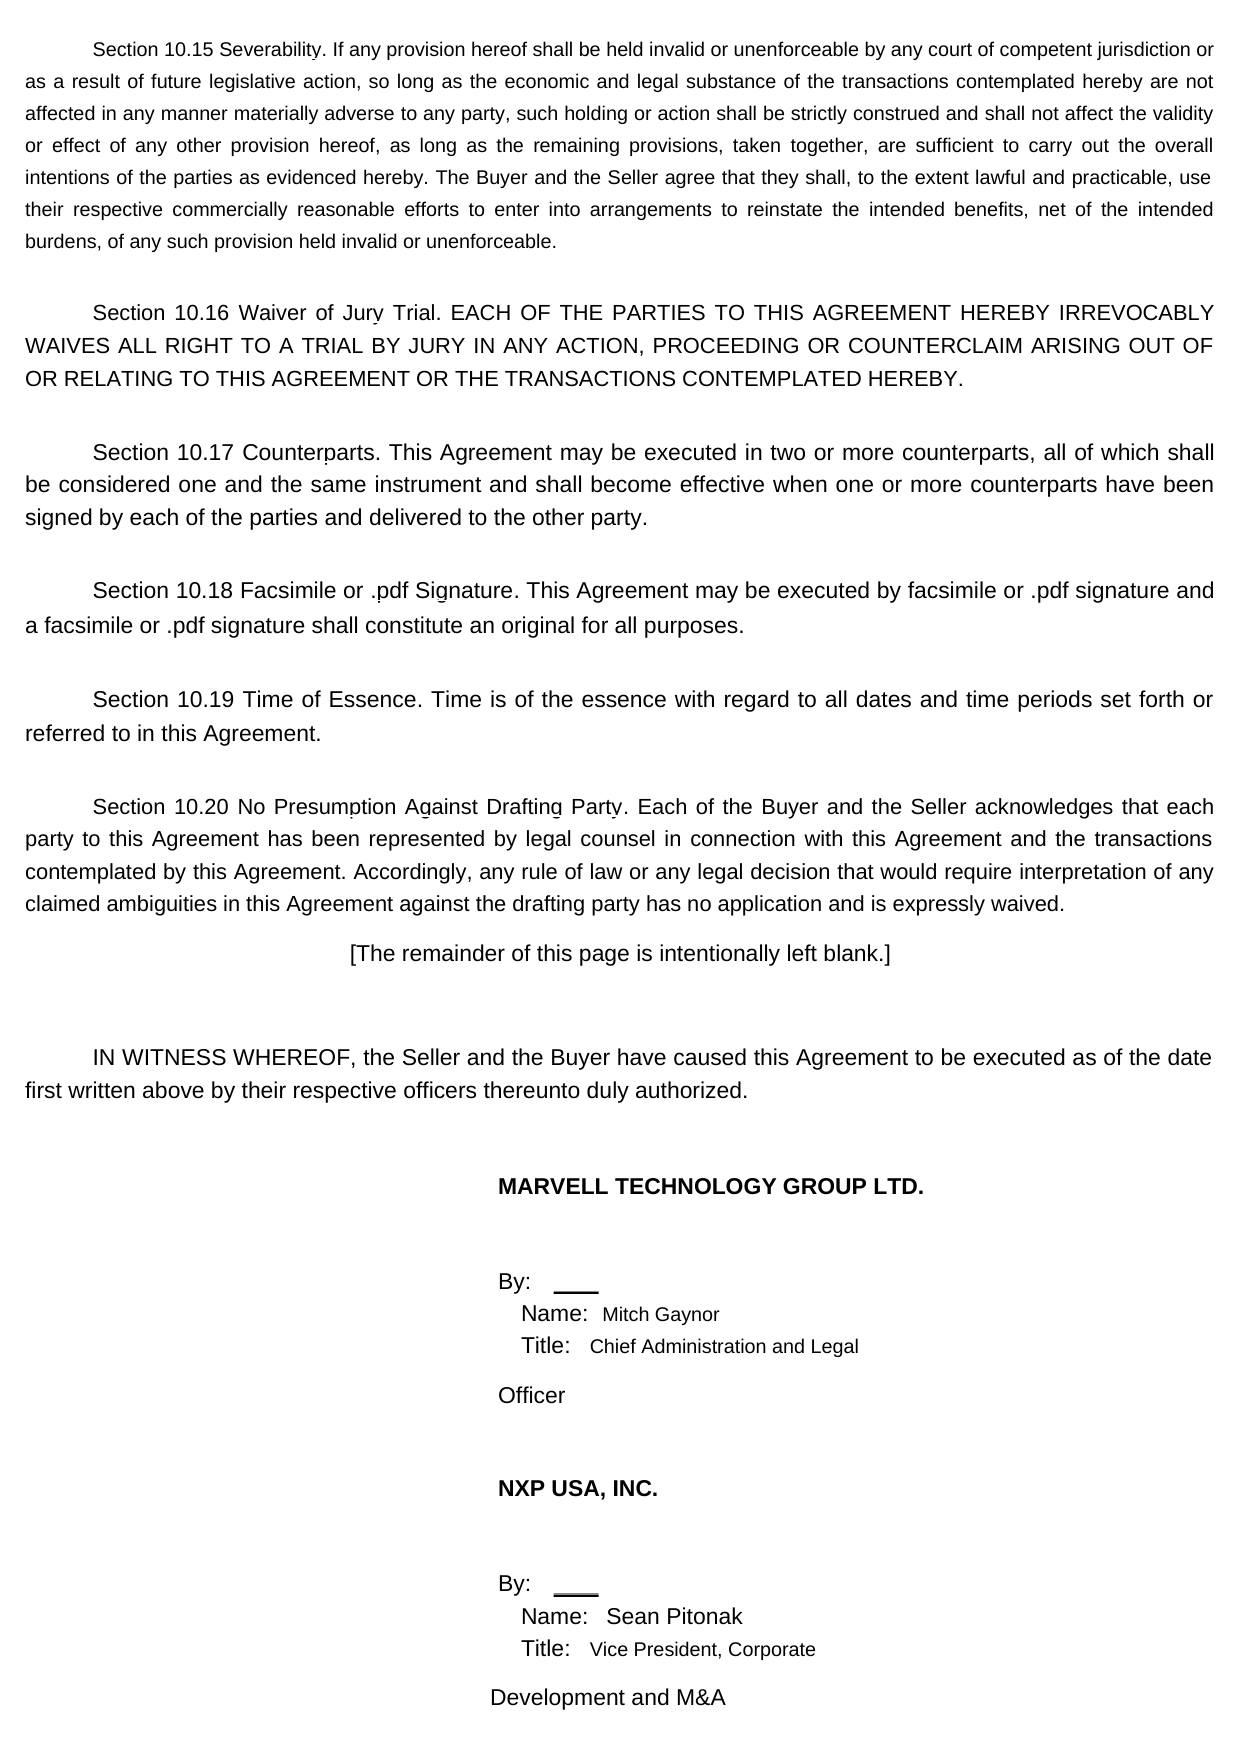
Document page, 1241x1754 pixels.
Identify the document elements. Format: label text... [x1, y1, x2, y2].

text MARVELL TECHNOLOGY GROUP LTD. [498, 1173, 1215, 1199]
text Section 10.19 Time of Essence. Time is of the essence with regard to all dates and time periods set forth or referred to in this Agreement. [25, 686, 1215, 746]
text Officer [498, 1382, 1215, 1408]
text By: [498, 1268, 1215, 1294]
text Section 10.16 Waiver of Jury Trial. EACH OF THE PARTIES TO THIS AGREEMENT HEREBY IRREVOCABLY WAIVES ALL RIGHT TO A TRIAL BY JURY IN ANY ACTION, PROCEEDING OR COUNTERCLAIM ARISING OUT OF OR RELATING TO THIS AGREEMENT OR THE TRANSACTIONS CONTEMPLATED HEREBY. [25, 299, 1215, 391]
text Name: Sean Pitonak [521, 1603, 1215, 1629]
text Development and M&A [25, 1684, 1190, 1711]
text Section 10.18 Facsimile or .pdf Signature. This Agreement may be executed by facsimile or .pdf signature and a facsimile or .pdf signature shall constitute an original for all purposes. [25, 577, 1215, 638]
text By: [498, 1570, 1215, 1597]
text NXP USA, INC. [498, 1475, 1215, 1502]
text IN WITNESS WHEREOF, the Seller and the Buyer have caused this Agreement to be executed as of the date first written above by their respective officers thereunto duly authorized. [25, 1044, 1213, 1103]
text Title: Vice President, Corporate [521, 1635, 1215, 1661]
text Title: Chief Administration and Legal [521, 1332, 1215, 1359]
text Name: Mitch Gaynor [521, 1300, 1215, 1326]
text Section 10.15 Severability. If any provision hereof shall be held invalid or unenforceable by any court of competent jurisdiction or as a result of future legislative action, so long as the economic and legal substance of the transactions contemplated hereby are not affected in any manner materially adverse to any party, such holding or action shall be strictly construed and shall not affect the validity or effect of any other provision hereof, as long as the remaining provisions, taken together, are sufficient to carry out the overall intentions of the parties as evidenced hereby. The Buyer and the Seller agree that they shall, to the extent lawful and practicable, use their respective commercially reasonable efforts to enter into arrangements to reinstate the intended benefits, net of the intended burdens, of any such provision held invalid or unenforceable. [25, 38, 1215, 252]
text Section 10.17 Counterparts. This Agreement may be executed in two or more counterparts, all of which shall be considered one and the same instrument and shall become effective when one or more counterparts have been signed by each of the parties and delivered to the other party. [25, 438, 1215, 530]
text [The remainder of this page is intentionally left blank.] [25, 940, 1215, 966]
text Section 10.20 No Presumption Against Drafting Party. Each of the Buyer and the Seller acknowledges that each party to this Agreement has been represented by legal counsel in connection with this Agreement and the transactions contemplated by this Agreement. Accordingly, any rule of law or any legal decision that would require interpretation of any claimed ambiguities in this Agreement against the drafting party has no application and is expressly waived. [25, 794, 1215, 916]
